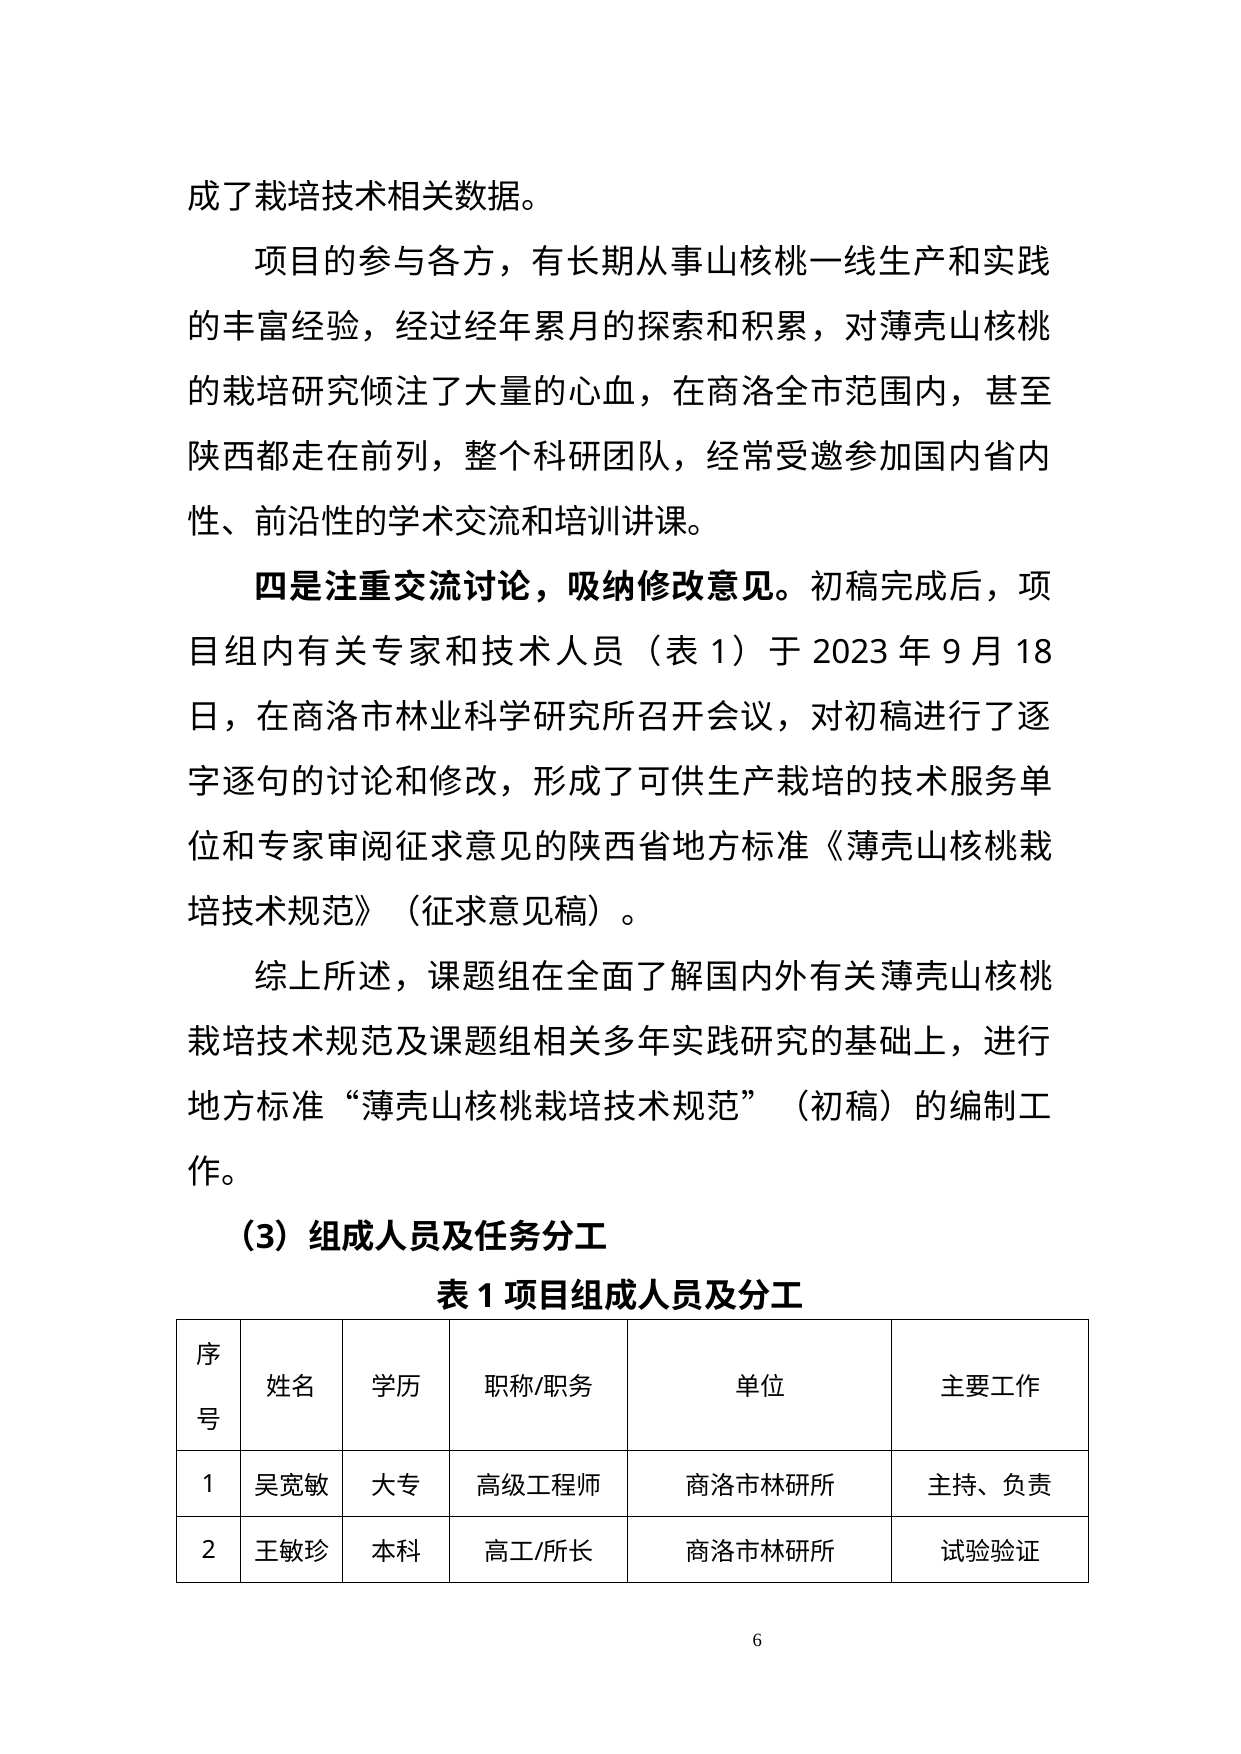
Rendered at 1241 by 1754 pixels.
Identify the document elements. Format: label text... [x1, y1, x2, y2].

table_cell 主持、负责 [892, 1451, 1088, 1516]
text （3）组成人员及任务分工 [187, 1202, 1053, 1260]
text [187, 162, 1053, 227]
table_header 姓名 [241, 1320, 342, 1450]
table_cell 大专 [343, 1451, 449, 1516]
text 四是注重交流讨论，吸纳修改意见。初稿完成后，项目组内有关专家和技术人员（表1）于2023年9月18日，在商洛市林业科学研究所召开会议，对初稿进行了逐字逐句的讨论和修改，形成了可供生产栽培的技术服务单位和专家审阅征求意见的陕西省地方标准《薄壳山核桃栽培技术规范》（征求意见稿）。 [187, 552, 1053, 942]
table_cell 高级工程师 [450, 1451, 627, 1516]
table_cell 王敏珍 [241, 1517, 342, 1582]
text 表1 项目组成人员及分工 [187, 1260, 1053, 1319]
table_cell 吴宽敏 [241, 1451, 342, 1516]
table_header 学历 [343, 1320, 449, 1450]
table_cell 1 [177, 1451, 240, 1516]
table_cell 商洛市林研所 [628, 1451, 891, 1516]
table_header 职称/职务 [450, 1320, 627, 1450]
table_cell 试验验证 [892, 1517, 1088, 1582]
text 项目的参与各方，有长期从事山核桃一线生产和实践的丰富经验，经过经年累月的探索和积累，对薄壳山核桃的栽培研究倾注了大量的心血，在商洛全市范围内，甚至陕西都走在前列，整个科研团队，经常受邀参加国内省内性、前沿性的学术交流和培训讲课。 [187, 227, 1053, 552]
table_header 主要工作 [892, 1320, 1088, 1450]
table_cell 商洛市林研所 [628, 1517, 891, 1582]
text 综上所述，课题组在全面了解国内外有关薄壳山核桃栽培技术规范及课题组相关多年实践研究的基础上，进行地方标准“薄壳山核桃栽培技术规范”（初稿）的编制工作。 [187, 942, 1053, 1202]
table_header 单位 [628, 1320, 891, 1450]
table_cell 本科 [343, 1517, 449, 1582]
table_header 序号 [177, 1320, 240, 1450]
table_cell 2 [177, 1517, 240, 1582]
table_cell 高工/所长 [450, 1517, 627, 1582]
